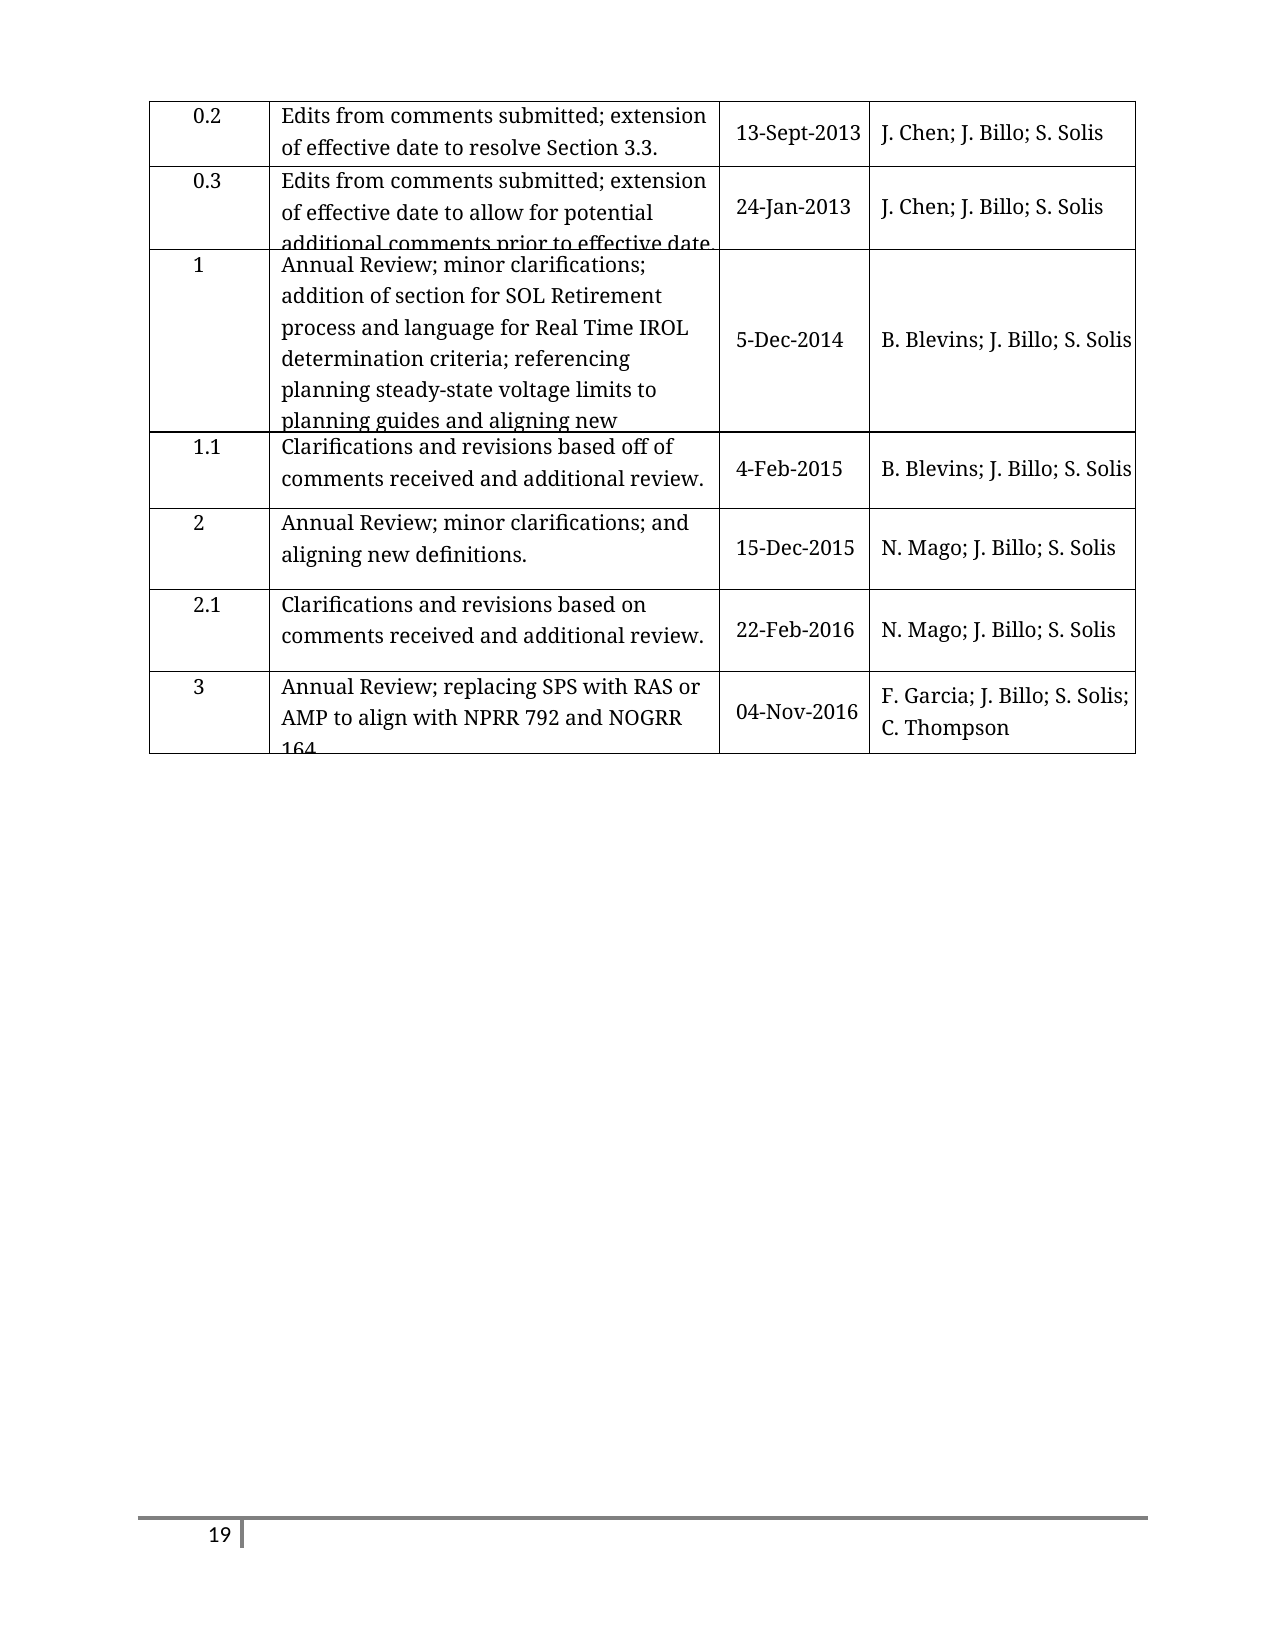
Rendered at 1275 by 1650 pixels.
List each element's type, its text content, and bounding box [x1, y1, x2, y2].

table_cell 1.1 [150, 433, 269, 507]
table_cell Annual Review; replacing SPS with RAS or AMP to align with NPRR 792 and NOGRR 164. [270, 672, 719, 753]
table_cell 5-Dec-2014 [720, 250, 869, 431]
table_cell 04-Nov-2016 [720, 672, 869, 753]
table_cell 0.2 [150, 102, 269, 166]
table_cell 2 [150, 509, 269, 589]
table_cell 1 [150, 250, 269, 431]
table_cell Clarifications and revisions based on comments received and additional review. [270, 590, 719, 671]
table_cell B. Blevins; J. Billo; S. Solis [870, 433, 1135, 507]
table_cell J. Chen; J. Billo; S. Solis [870, 167, 1135, 249]
table_cell 15-Dec-2015 [720, 509, 869, 589]
table_cell F. Garcia; J. Billo; S. Solis; C. Thompson [870, 672, 1135, 753]
table_cell Annual Review; minor clarifications; addition of section for SOL Retirement process and language for Real Time IROL determination criteria; referencing planning steady-state voltage limits to planning guides and aligning new definitions and standard revisions. [270, 250, 719, 431]
table_cell 22-Feb-2016 [720, 590, 869, 671]
table_cell B. Blevins; J. Billo; S. Solis [870, 250, 1135, 431]
table_cell Annual Review; minor clarifications; and aligning new definitions. [270, 509, 719, 589]
table_cell N. Mago; J. Billo; S. Solis [870, 509, 1135, 589]
table_cell 3 [150, 672, 269, 753]
table_cell Edits from comments submitted; extension of effective date to allow for potential additional comments prior to effective date. [270, 167, 719, 249]
table_cell N. Mago; J. Billo; S. Solis [870, 590, 1135, 671]
table_cell Edits from comments submitted; extension of effective date to resolve Section 3.3. [270, 102, 719, 166]
table_cell 0.3 [150, 167, 269, 249]
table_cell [870, 102, 1135, 166]
table_cell Clarifications and revisions based off of comments received and additional review. [270, 433, 719, 507]
table_cell 13-Sept-2013 [720, 102, 869, 166]
table_cell 2.1 [150, 590, 269, 671]
table_cell 24-Jan-2013 [720, 167, 869, 249]
table_cell 4-Feb-2015 [720, 433, 869, 507]
